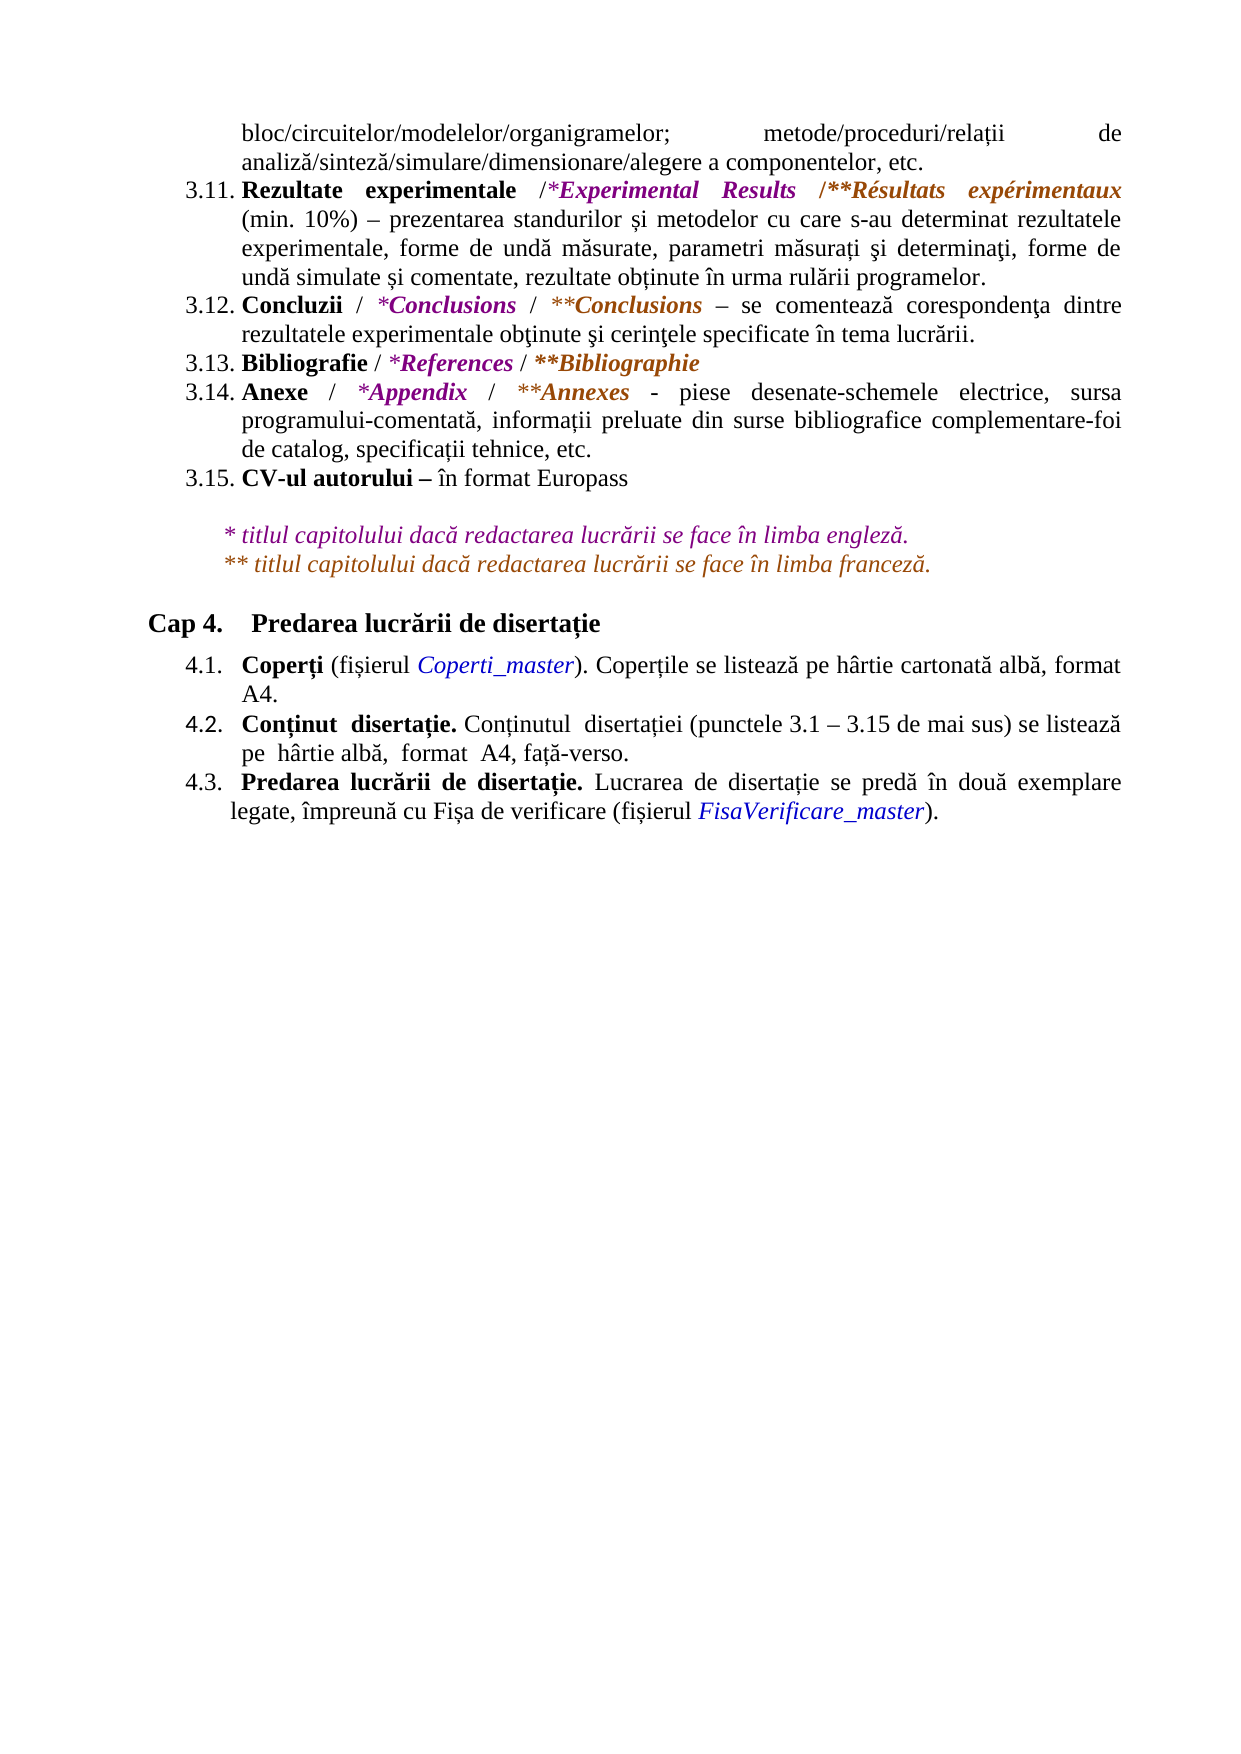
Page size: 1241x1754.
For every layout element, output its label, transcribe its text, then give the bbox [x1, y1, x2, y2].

list Predarea lucrării de disertație. Lucrarea de disertație se predă în două exemplare legate, împreună cu Fișa de verificare (fișierul FisaVerificare_master). [185, 767, 1122, 825]
list Predarea lucrării de disertație [148, 607, 1122, 638]
text ** titlul capitolului dacă redactarea lucrării se face în limba franceză. [223, 549, 1122, 578]
list CV-ul autorului – în format Europass [185, 463, 1122, 492]
list Anexe / *Appendix / **Annexes - piese desenate-schemele electrice, sursa programului-comentată, informații preluate din surse bibliografice complementare-foi de catalog, specificații tehnice, etc. [185, 377, 1122, 463]
list Concluzii / *Conclusions / **Conclusions – se comentează corespondenţa dintre rezultatele experimentale obţinute şi cerinţele specificate în tema lucrării. [185, 291, 1122, 348]
list Rezultate experimentale /*Experimental Results /**Résultats expérimentaux (min. 10%) – prezentarea standurilor și metodelor cu care s-au determinat rezultatele experimentale, forme de undă măsurate, parametri măsurați şi determinaţi, forme de undă simulate și comentate, rezultate obținute în urma rulării programelor. [185, 176, 1122, 291]
list Coperți (fișierul Coperti_master). Coperțile se listează pe hârtie cartonată albă, format A4. [185, 651, 1122, 708]
list Conținut disertație. Conținutul disertației (punctele 3.1 – 3.15 de mai sus) se listează pe hârtie albă, format A4, față-verso. [185, 708, 1122, 767]
list Bibliografie / *References / **Bibliographie [185, 348, 1122, 377]
text * titlul capitolului dacă redactarea lucrării se face în limba engleză. [223, 521, 1122, 549]
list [185, 118, 1122, 176]
